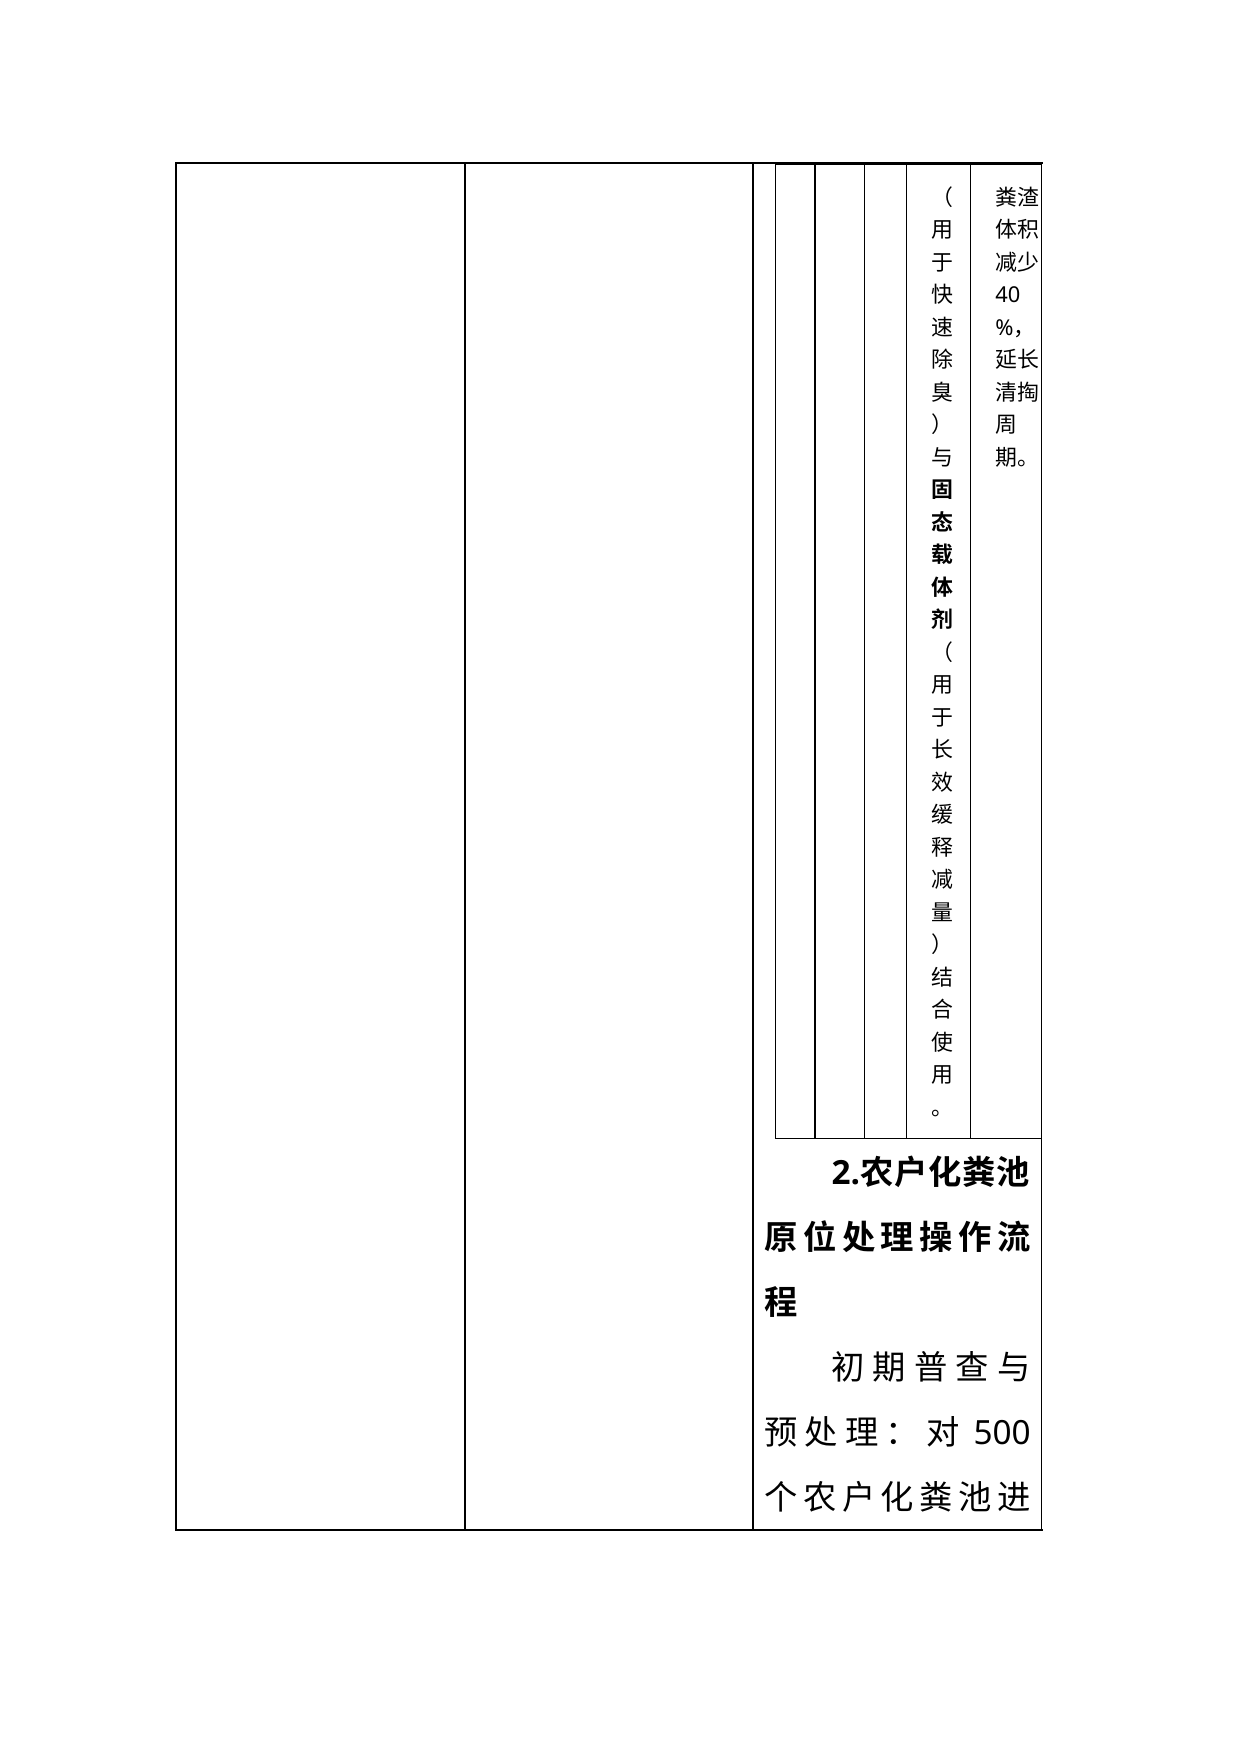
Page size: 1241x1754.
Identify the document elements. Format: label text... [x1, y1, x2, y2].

table_cell 1 [177, 164, 464, 1529]
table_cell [754, 164, 1041, 1529]
table_cell [466, 164, 752, 1529]
